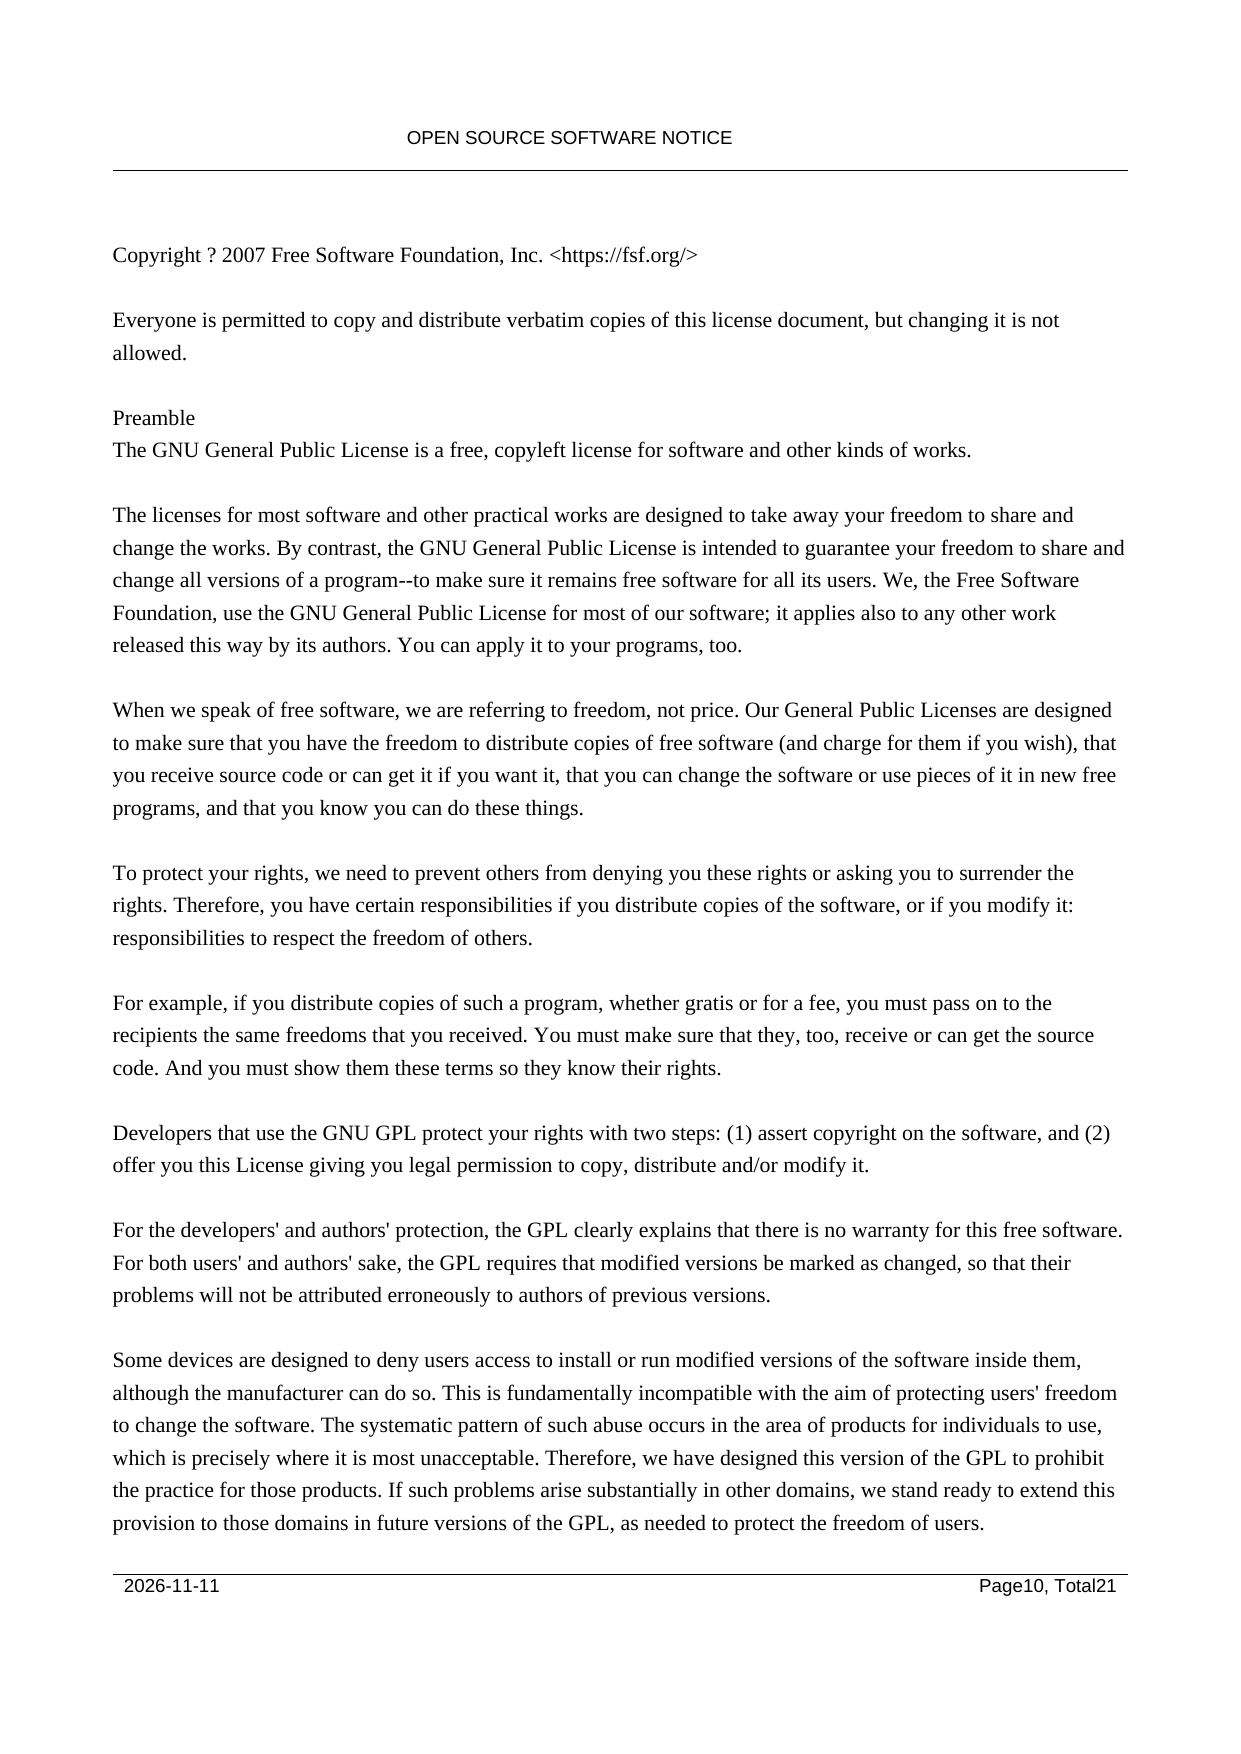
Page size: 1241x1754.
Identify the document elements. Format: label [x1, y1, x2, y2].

text [112, 206, 1128, 1539]
